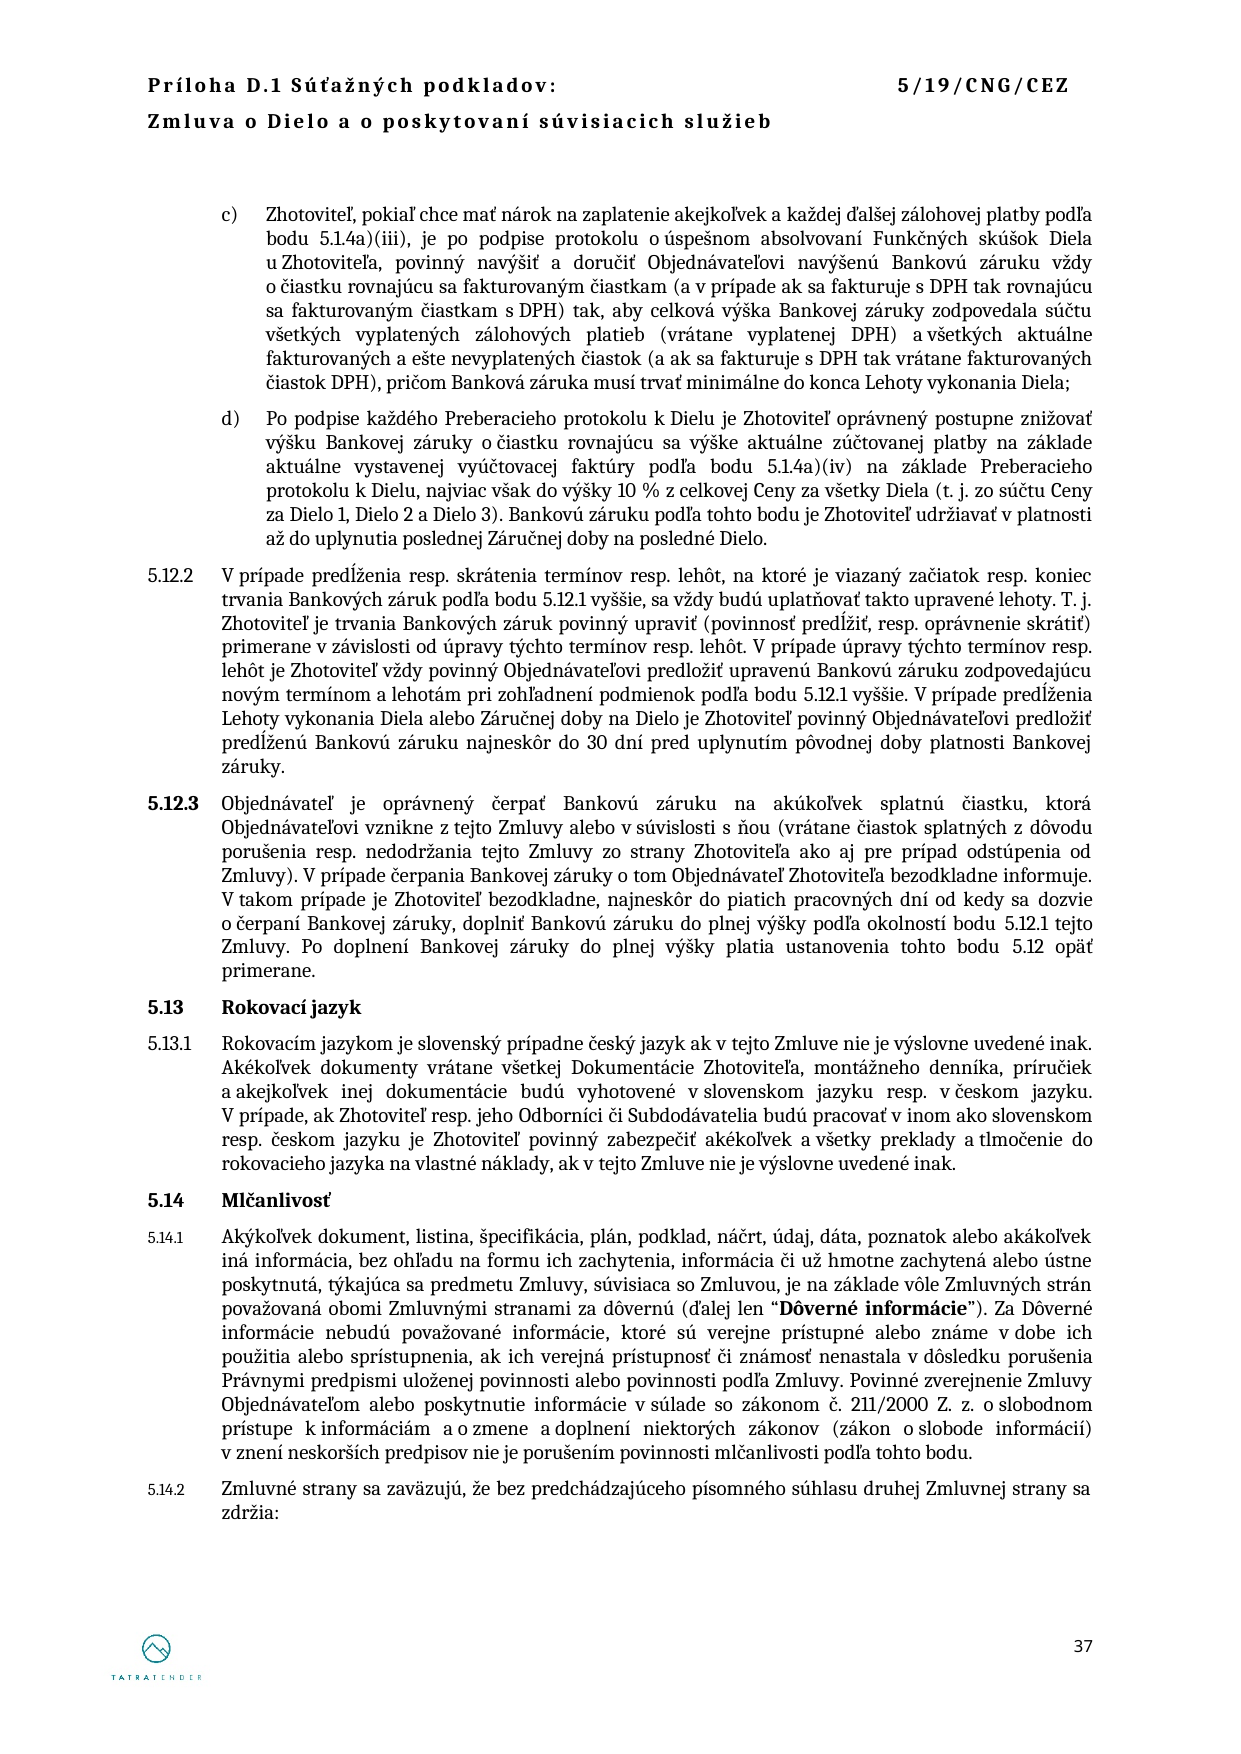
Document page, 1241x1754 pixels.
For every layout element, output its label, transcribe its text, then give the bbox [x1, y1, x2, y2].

list Akýkoľvek dokument, listina, špecifikácia, plán, podklad, náčrt, údaj, dáta, poznatok alebo akákoľvek iná informácia, bez ohľadu na formu ich zachytenia, informácia či už hmotne zachytená alebo ústne poskytnutá, týkajúca sa predmetu Zmluvy, súvisiaca so Zmluvou, je na základe vôle Zmluvných strán považovaná obomi Zmluvnými stranami za dôvernú (ďalej len “Dôverné informácie”). Za Dôverné informácie nebudú považované informácie, ktoré sú verejne prístupné alebo známe v dobe ich použitia alebo sprístupnenia, ak ich verejná prístupnosť či známosť nenastala v dôsledku porušenia Právnymi predpismi uloženej povinnosti alebo povinnosti podľa Zmluvy. Povinné zverejnenie Zmluvy Objednávateľom alebo poskytnutie informácie v súlade so zákonom č. 211/2000 Z. z. o slobodnom prístupe k informáciám a o zmene a doplnení niektorých zákonov (zákon o slobode informácií) v znení neskorších predpisov nie je porušením povinnosti mlčanlivosti podľa tohto bodu. [148, 1225, 1093, 1464]
list Zhotoviteľ, pokiaľ chce mať nárok na zaplatenie akejkoľvek a každej ďalšej zálohovej platby podľa bodu 5.1.4a)(iii), je po podpise protokolu o úspešnom absolvovaní Funkčných skúšok Diela u Zhotoviteľa, povinný navýšiť a doručiť Objednávateľovi navýšenú Bankovú záruku vždy o čiastku rovnajúcu sa fakturovaným čiastkam (a v prípade ak sa fakturuje s DPH tak rovnajúcu sa fakturovaným čiastkam s DPH) tak, aby celková výška Bankovej záruky zodpovedala súčtu všetkých vyplatených zálohových platieb (vrátane vyplatenej DPH) a všetkých aktuálne fakturovaných a ešte nevyplatených čiastok (a ak sa fakturuje s DPH tak vrátane fakturovaných čiastok DPH), pričom Banková záruka musí trvať minimálne do konca Lehoty vykonania Diela; [221, 203, 1093, 394]
list Zmluvné strany sa zaväzujú, že bez predchádzajúceho písomného súhlasu druhej Zmluvnej strany sa zdržia: [148, 1477, 1093, 1525]
picture [90, 1610, 222, 1704]
list Rokovacím jazykom je slovenský prípadne český jazyk ak v tejto Zmluve nie je výslovne uvedené inak. Akékoľvek dokumenty vrátane všetkej Dokumentácie Zhotoviteľa, montážneho denníka, príručiek a akejkoľvek inej dokumentácie budú vyhotovené v slovenskom jazyku resp. v českom jazyku. V prípade, ak Zhotoviteľ resp. jeho Odborníci či Subdodávatelia budú pracovať v inom ako slovenskom resp. českom jazyku je Zhotoviteľ povinný zabezpečiť akékoľvek a všetky preklady a tlmočenie do rokovacieho jazyka na vlastné náklady, ak v tejto Zmluve nie je výslovne uvedené inak. [148, 1032, 1093, 1176]
list Mlčanlivosť [148, 1188, 1093, 1212]
list Po podpise každého Preberacieho protokolu k Dielu je Zhotoviteľ oprávnený postupne znižovať výšku Bankovej záruky o čiastku rovnajúcu sa výške aktuálne zúčtovanej platby na základe aktuálne vystavenej vyúčtovacej faktúry podľa bodu 5.1.4a)(iv) na základe Preberacieho protokolu k Dielu, najviac však do výšky 10 % z celkovej Ceny za všetky Diela (t. j. zo súčtu Ceny za Dielo 1, Dielo 2 a Dielo 3). Bankovú záruku podľa tohto bodu je Zhotoviteľ udržiavať v platnosti až do uplynutia poslednej Záručnej doby na posledné Dielo. [221, 407, 1093, 551]
list Rokovací jazyk [148, 996, 1093, 1019]
list V prípade predĺženia resp. skrátenia termínov resp. lehôt, na ktoré je viazaný začiatok resp. koniec trvania Bankových záruk podľa bodu 5.12.1 vyššie, sa vždy budú uplatňovať takto upravené lehoty. T. j. Zhotoviteľ je trvania Bankových záruk povinný upraviť (povinnosť predĺžiť, resp. oprávnenie skrátiť) primerane v závislosti od úpravy týchto termínov resp. lehôt. V prípade úpravy týchto termínov resp. lehôt je Zhotoviteľ vždy povinný Objednávateľovi predložiť upravenú Bankovú záruku zodpovedajúcu novým termínom a lehotám pri zohľadnení podmienok podľa bodu 5.12.1 vyššie. V prípade predĺženia Lehoty vykonania Diela alebo Záručnej doby na Dielo je Zhotoviteľ povinný Objednávateľovi predložiť predĺženú Bankovú záruku najneskôr do 30 dní pred uplynutím pôvodnej doby platnosti Bankovej záruky. [148, 563, 1093, 779]
list Objednávateľ je oprávnený čerpať Bankovú záruku na akúkoľvek splatnú čiastku, ktorá Objednávateľovi vznikne z tejto Zmluvy alebo v súvislosti s ňou (vrátane čiastok splatných z dôvodu porušenia resp. nedodržania tejto Zmluvy zo strany Zhotoviteľa ako aj pre prípad odstúpenia od Zmluvy). V prípade čerpania Bankovej záruky o tom Objednávateľ Zhotoviteľa bezodkladne informuje. V takom prípade je Zhotoviteľ bezodkladne, najneskôr do piatich pracovných dní od kedy sa dozvie o čerpaní Bankovej záruky, doplniť Bankovú záruku do plnej výšky podľa okolností bodu 5.12.1 tejto Zmluvy. Po doplnení Bankovej záruky do plnej výšky platia ustanovenia tohto bodu 5.12 opäť primerane. [148, 791, 1093, 983]
